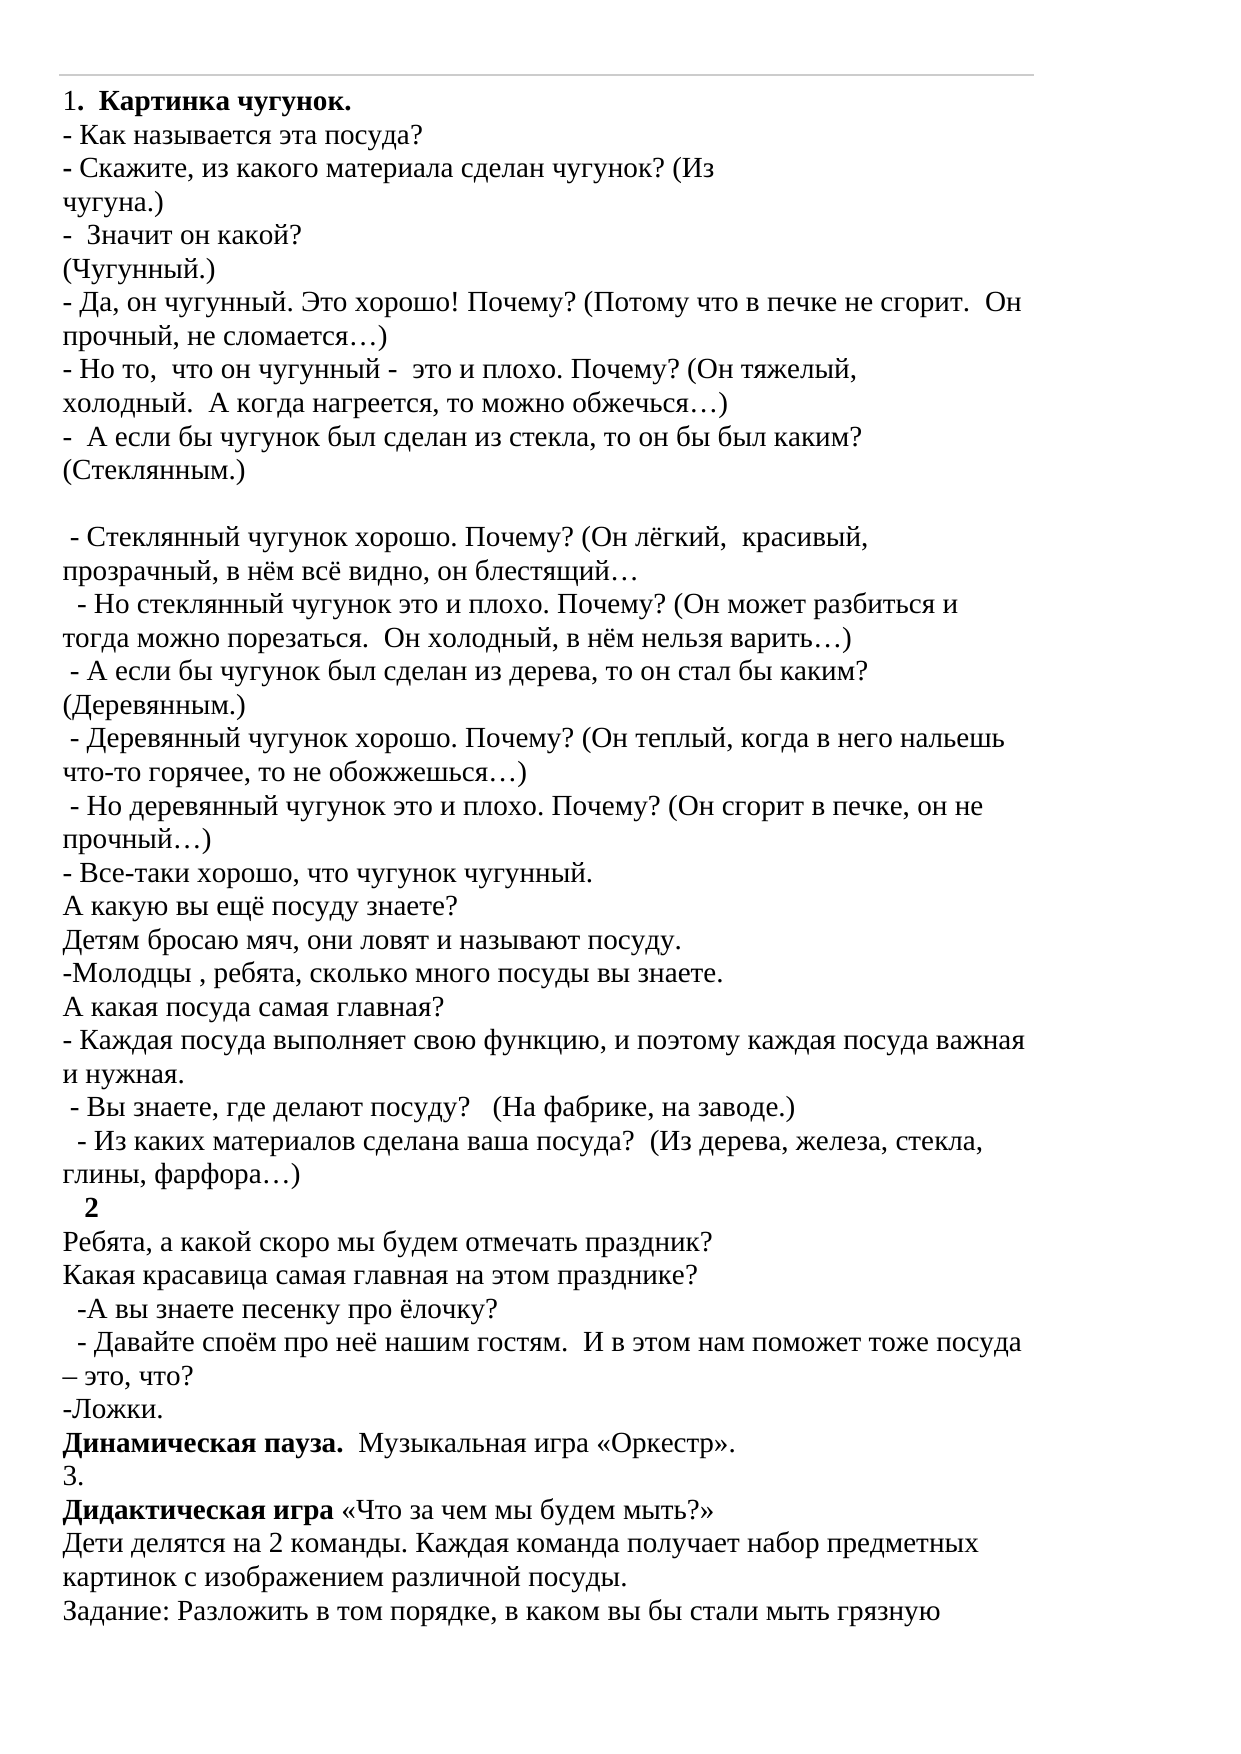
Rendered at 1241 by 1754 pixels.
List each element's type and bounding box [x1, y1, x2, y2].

table_header [59, 76, 1033, 1634]
